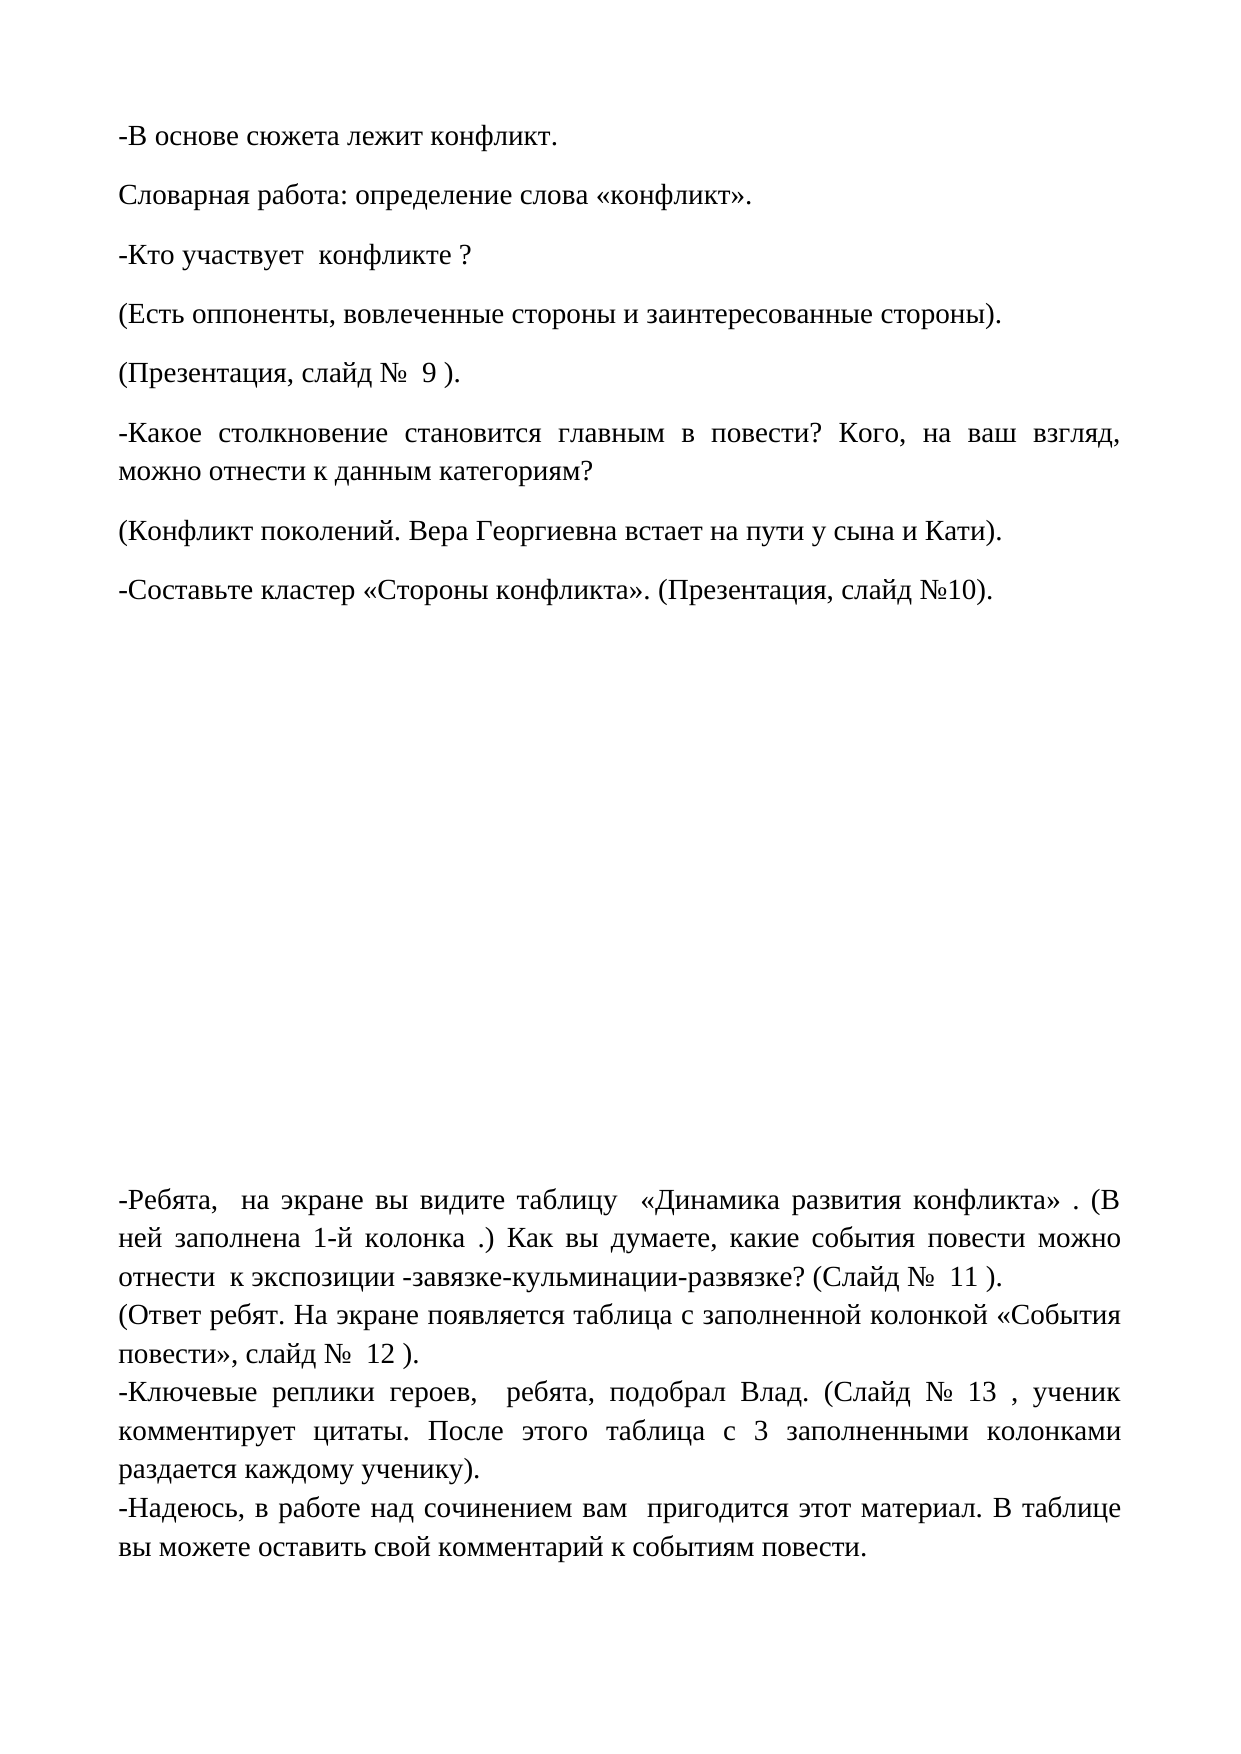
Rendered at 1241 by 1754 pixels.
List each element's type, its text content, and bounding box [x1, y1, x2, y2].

text -Составьте кластер «Стороны конфликта». (Презентация, слайд №10). [118, 572, 1122, 606]
text -Кто участвует конфликте ? [118, 237, 1122, 270]
text Словарная работа: определение слова «конфликт». [118, 177, 1122, 211]
text -Какое столкновение становится главным в повести? Кого, на ваш взгляд, можно отнести к данным категориям? [118, 415, 1122, 487]
text -Ребята, на экране вы видите таблицу «Динамика развития конфликта» . (В ней заполнена 1-й колонка .) Как вы думаете, какие события повести можно отнести к экспозиции -завязке-кульминации-развязке? (Слайд № 11 ). [118, 1182, 1122, 1292]
text -Ключевые реплики героев, ребята, подобрал Влад. (Слайд № 13 , ученик комментирует цитаты. После этого таблица с 3 заполненными колонками раздается каждому ученику). [118, 1374, 1122, 1485]
text (Есть оппоненты, вовлеченные стороны и заинтересованные стороны). [118, 296, 1122, 330]
text (Презентация, слайд № 9 ). [118, 356, 1122, 389]
text (Конфликт поколений. Вера Георгиевна встает на пути у сына и Кати). [118, 513, 1122, 546]
text (Ответ ребят. На экране появляется таблица с заполненной колонкой «События повести», слайд № 12 ). [118, 1297, 1122, 1369]
text -Надеюсь, в работе над сочинением вам пригодится этот материал. В таблице вы можете оставить свой комментарий к событиям повести. [118, 1490, 1122, 1562]
text -В основе сюжета лежит конфликт. [118, 118, 1122, 152]
